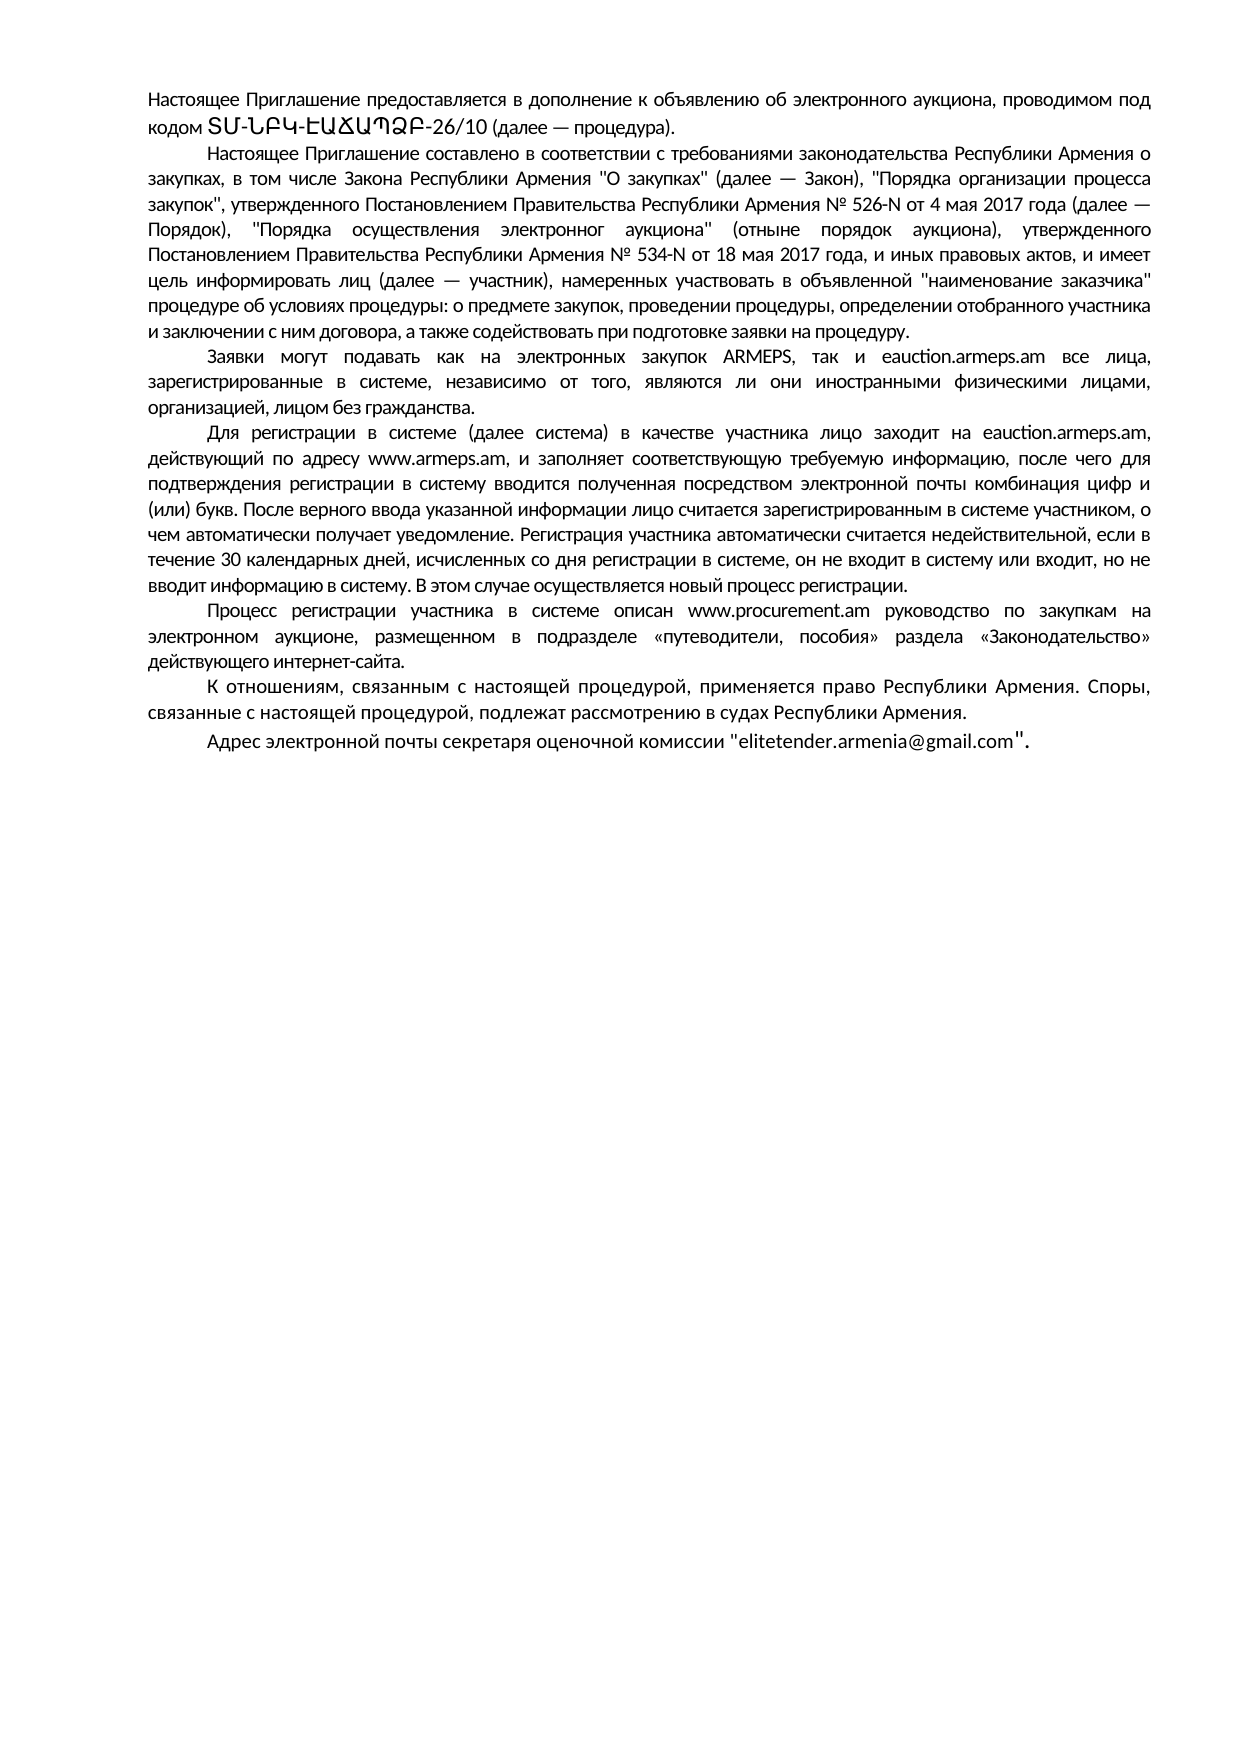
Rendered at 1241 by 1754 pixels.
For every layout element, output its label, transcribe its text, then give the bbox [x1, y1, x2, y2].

text Заявки могут подавать как на электронных закупок ARMEPS, так и eauction.armeps.am все лица, зарегистрированные в системе, независимо от того, являются ли они иностранными физическими лицами, организацией, лицом без гражданства. [148, 343, 1152, 419]
text К отношениям, связанным с настоящей процедурой, применяется право Республики Армения. Споры, связанные с настоящей процедурой, подлежат рассмотрению в судах Республики Армения. [148, 674, 1152, 724]
text Процесс регистрации участника в системе описан www.procurement.am руководство по закупкам на электронном аукционе, размещенном в подразделе «путеводители, пособия» раздела «Законодательство» действующего интернет-сайта. [148, 597, 1152, 674]
text Настоящее Приглашение составлено в соответствии с требованиями законодательства Республики Армения о закупках, в том числе Закона Республики Армения "О закупках" (далее — Закон), "Порядка организации процесса закупок", утвержденного Постановлением Правительства Республики Армения № 526-N от 4 мая 2017 года (далее — Порядок), "Порядка осуществления электронног аукциона" (отныне порядок аукциона), утвержденного Постановлением Правительства Республики Армения № 534-N от 18 мая 2017 года, и иных правовых актов, и имеет цель информировать лиц (далее — участник), намеренных участвовать в объявленной "наименование заказчика" процедуре об условиях процедуры: о предмете закупок, проведении процедуры, определении отобранного участника и заключении с ним договора, а также содействовать при подготовке заявки на процедуру. [148, 140, 1152, 343]
text Для регистрации в системе (далее система) в качестве участника лицо заходит на eauction.armeps.am, действующий по адресу www.armeps.am, и заполняет соответствующую требуемую информацию, после чего для подтверждения регистрации в систему вводится полученная посредством электронной почты комбинация цифр и (или) букв. После верного ввода указанной информации лицо считается зарегистрированным в системе участником, о чем автоматически получает уведомление. Регистрация участника автоматически считается недействительной, если в течение 30 календарных дней, исчисленных со дня регистрации в системе, он не входит в систему или входит, но не вводит информацию в систему. В этом случае осуществляется новый процесс регистрации. [148, 419, 1152, 597]
text Настоящее Приглашение предоставляется в дополнение к объявлению об электронного аукциона, проводимом под кодом ՏՄ-ՆԲԿ-ԷԱՃԱՊՁԲ-26/10 (далее — процедура). [148, 86, 1152, 140]
text Адрес электронной почты секретаря оценочной комиссии "elitetender.armenia@gmail.com". [148, 724, 1152, 755]
